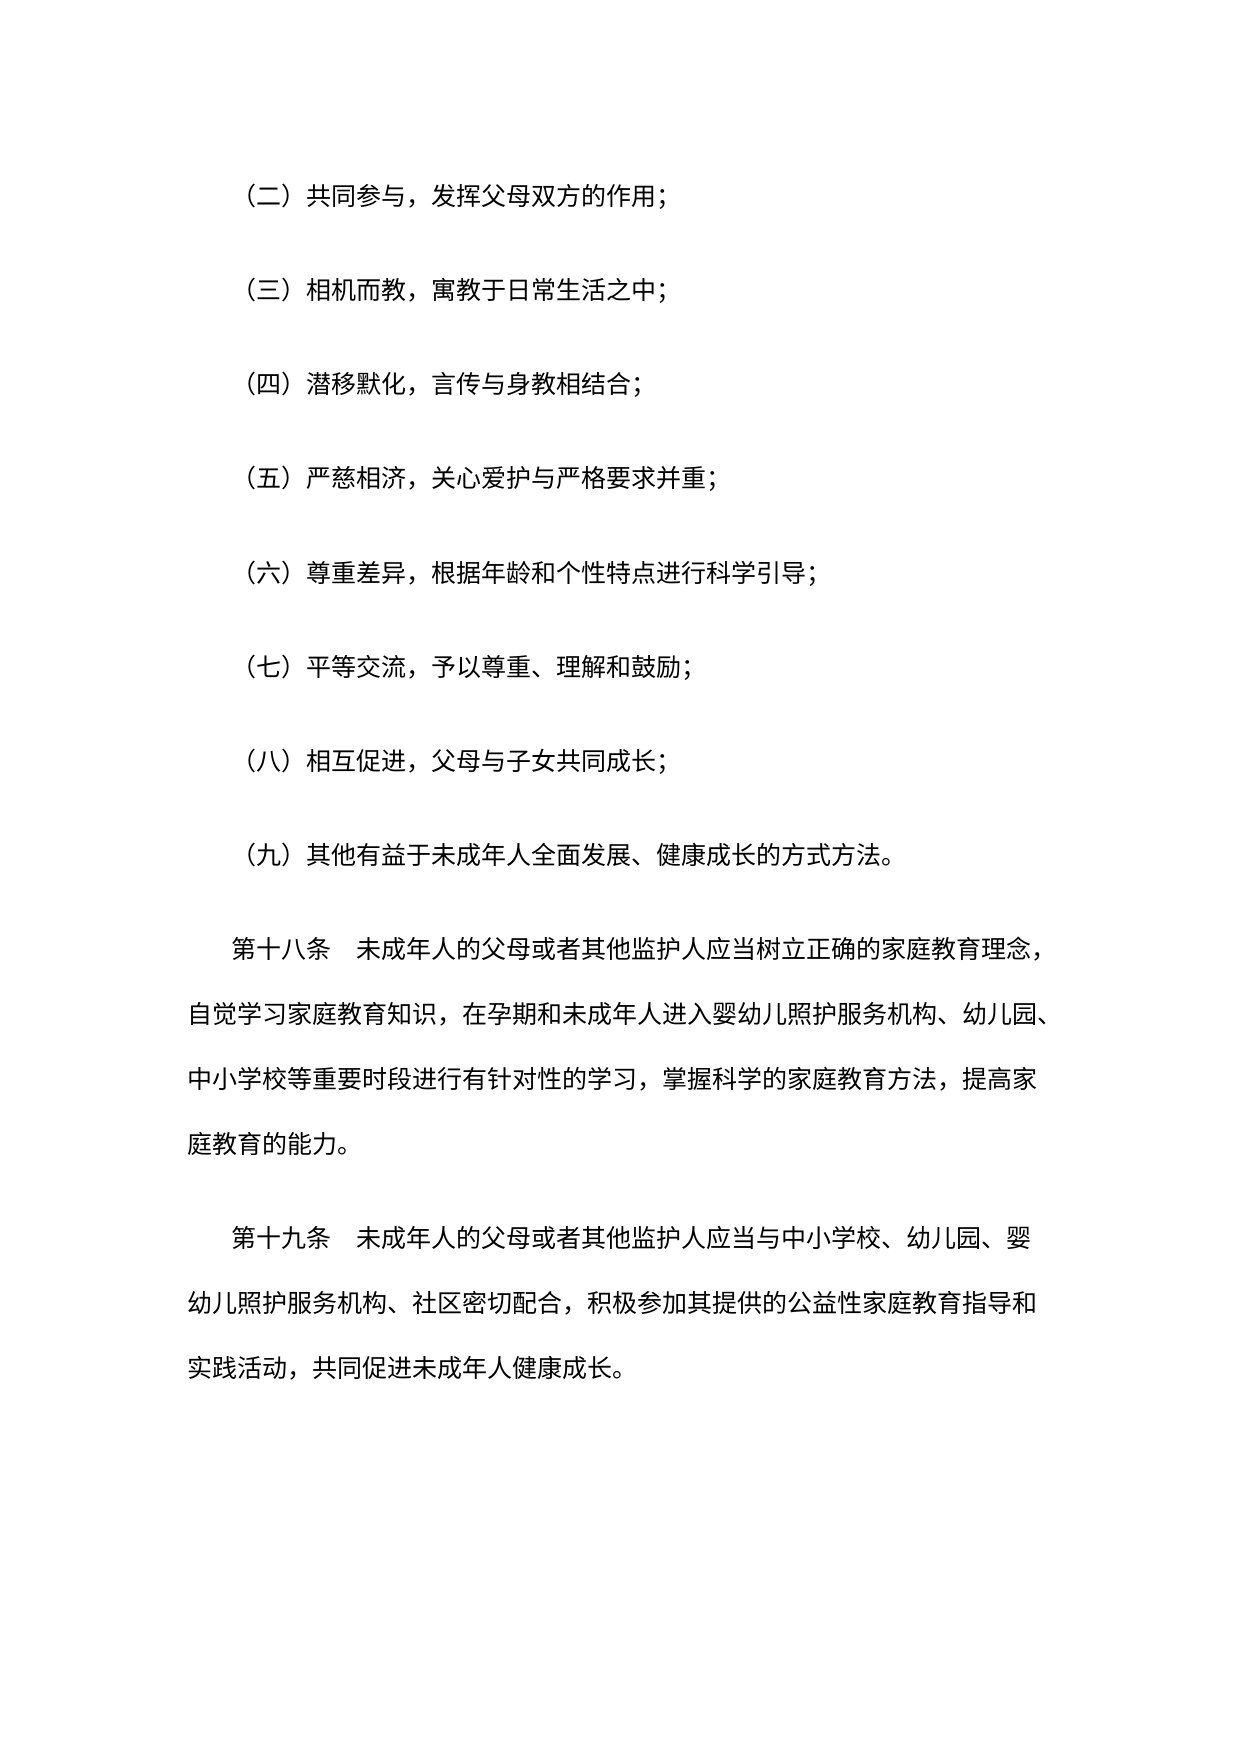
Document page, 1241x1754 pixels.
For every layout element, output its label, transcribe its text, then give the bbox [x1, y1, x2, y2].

text 第十九条 未成年人的父母或者其他监护人应当与中小学校、幼儿园、婴幼儿照护服务机构、社区密切配合，积极参加其提供的公益性家庭教育指导和实践活动，共同促进未成年人健康成长。 [187, 1204, 1053, 1399]
text （三）相机而教，寓教于日常生活之中； [187, 256, 1053, 321]
text 第十八条 未成年人的父母或者其他监护人应当树立正确的家庭教育理念，自觉学习家庭教育知识，在孕期和未成年人进入婴幼儿照护服务机构、幼儿园、中小学校等重要时段进行有针对性的学习，掌握科学的家庭教育方法，提高家庭教育的能力。 [187, 915, 1053, 1175]
text （八）相互促进，父母与子女共同成长； [187, 727, 1053, 792]
text （六）尊重差异，根据年龄和个性特点进行科学引导； [187, 539, 1053, 604]
text （五）严慈相济，关心爱护与严格要求并重； [187, 444, 1053, 509]
text （七）平等交流，予以尊重、理解和鼓励； [187, 633, 1053, 698]
text （四）潜移默化，言传与身教相结合； [187, 350, 1053, 415]
text （二）共同参与，发挥父母双方的作用； [187, 162, 1053, 227]
text （九）其他有益于未成年人全面发展、健康成长的方式方法。 [187, 821, 1053, 886]
